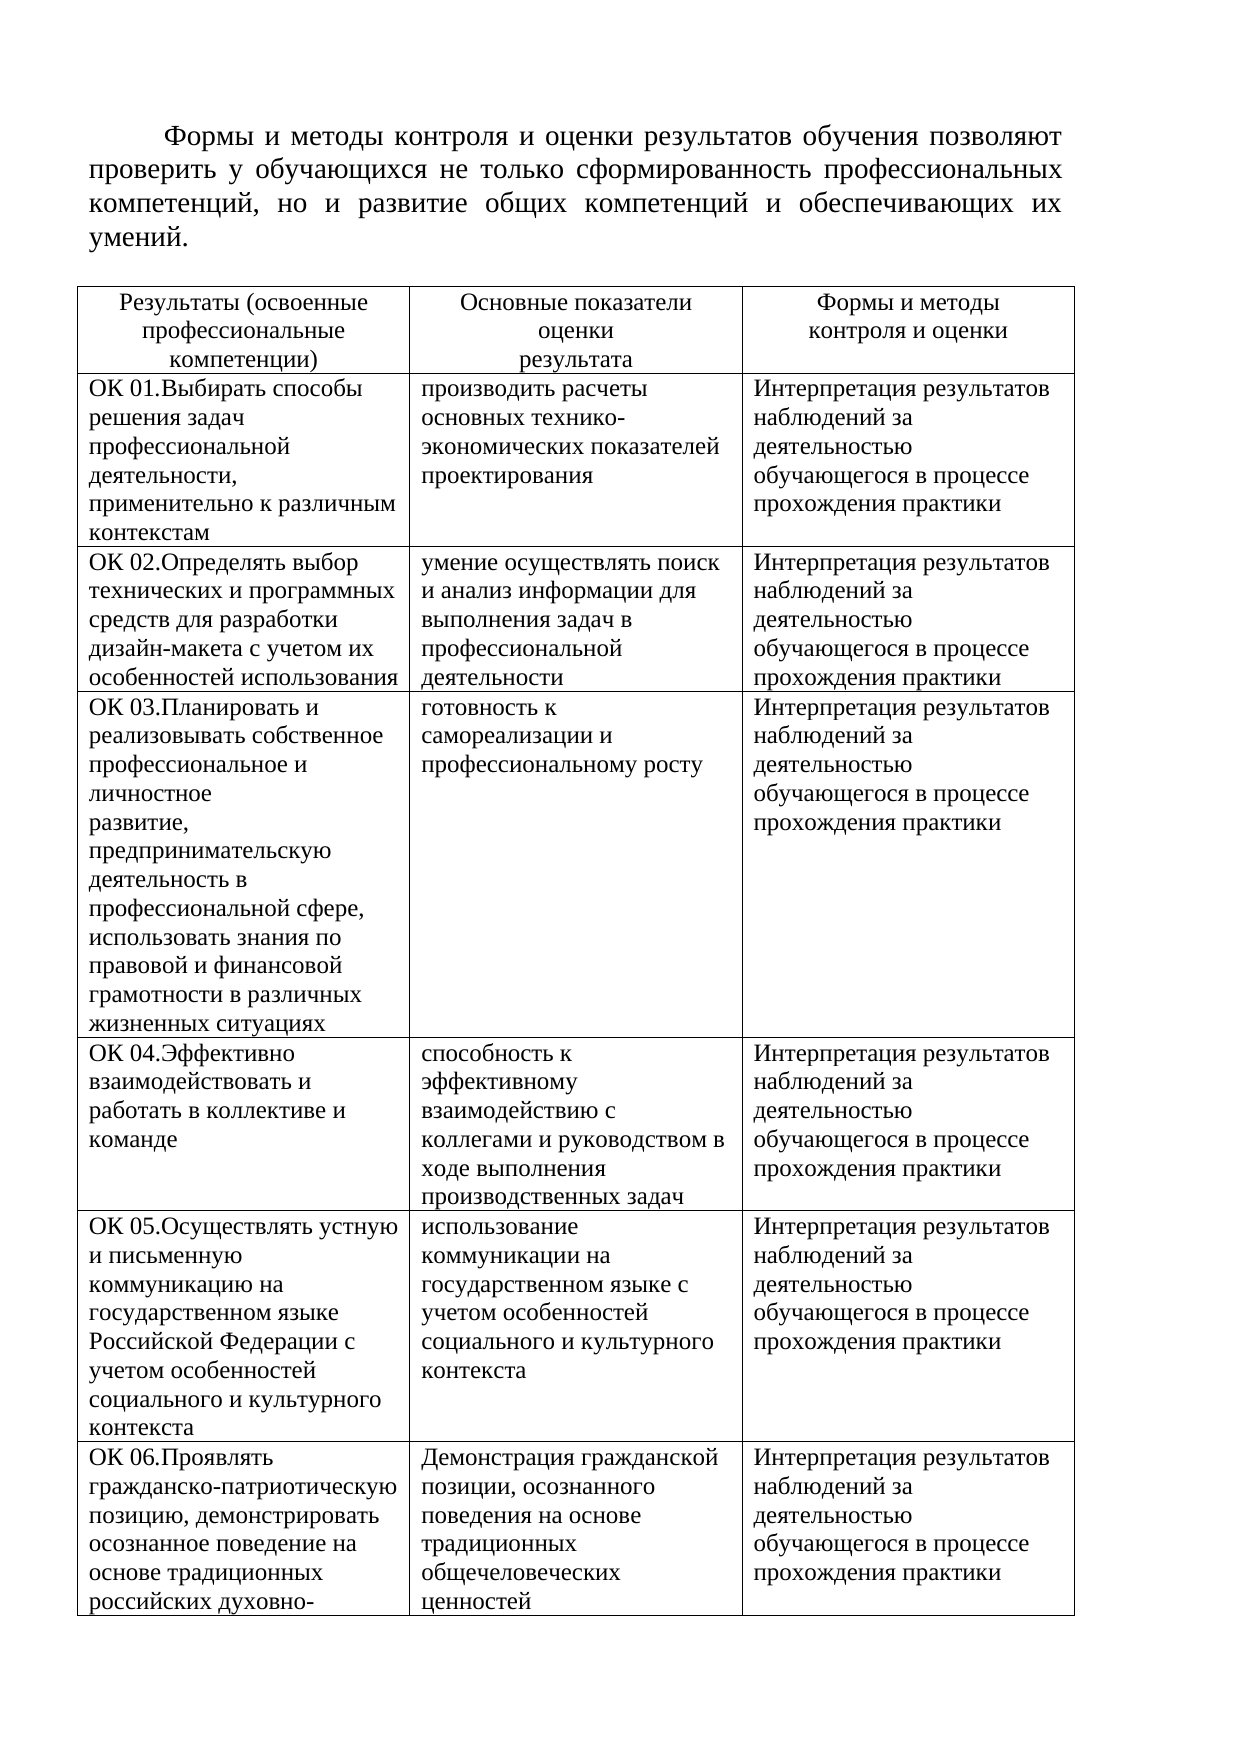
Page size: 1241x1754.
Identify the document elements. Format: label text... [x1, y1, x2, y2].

text Формы и методы контроля и оценки результатов обучения позволяют проверить у обучающихся не только сформированность профессиональных компетенций, но и развитие общих компетенций и обеспечивающих их умений. [89, 118, 1063, 252]
table_cell использование коммуникации на государственном языке с учетом особенностей социального и культурного контекста [410, 1211, 742, 1441]
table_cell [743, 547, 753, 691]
table_cell способность к эффективному взаимодействию с коллегами и руководством в ходе выполнения производственных задач [572, 1038, 742, 1210]
table_cell ОК 02.Определять выбор технических и программных средств для разработки дизайн-макета с учетом их особенностей использования [78, 547, 409, 691]
table_header Формы и методы контроля и оценки [743, 287, 1074, 373]
table_cell Интерпретация результатов наблюдений за деятельностью обучающегося в процессе прохождения практики [743, 1211, 1074, 1441]
table_header Основные показатели оценки результата [410, 287, 742, 373]
table_cell ОК 04.Эффективно взаимодействовать и работать в коллективе и команде [78, 1038, 409, 1210]
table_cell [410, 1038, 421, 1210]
table_header Результаты (освоенные профессиональные компетенции) [78, 287, 409, 373]
table_cell готовность к самореализации и профессиональному росту [410, 692, 742, 1037]
table_cell Интерпретация результатов наблюдений за деятельностью обучающегося в процессе прохождения практики [743, 692, 1074, 1037]
table_cell Интерпретация результатов наблюдений за деятельностью обучающегося в процессе прохождения практики [912, 547, 1074, 691]
table_cell умение осуществлять поиск и анализ информации для выполнения задач в профессиональной деятельности [563, 547, 742, 691]
table_cell ОК 03.Планировать и реализовывать собственное профессиональное и личностное развитие, предпринимательскую деятельность в профессиональной сфере, использовать знания по правовой и финансовой грамотности в различных жизненных ситуациях [78, 692, 409, 1037]
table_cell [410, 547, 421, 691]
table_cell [410, 1442, 742, 1615]
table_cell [78, 1442, 409, 1615]
table_cell производить расчеты основных технико-экономических показателей проектирования [410, 374, 742, 546]
table_cell Интерпретация результатов наблюдений за деятельностью обучающегося в процессе прохождения практики [743, 374, 1074, 546]
table_cell Интерпретация результатов наблюдений за деятельностью обучающегося в процессе прохождения практики [743, 1038, 1074, 1210]
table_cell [743, 1442, 1074, 1615]
table_cell ОК 05.Осуществлять устную и письменную коммуникацию на государственном языке Российской Федерации с учетом особенностей социального и культурного контекста [78, 1211, 409, 1441]
table_cell ОК 01.Выбирать способы решения задач профессиональной деятельности, применительно к различным контекстам [78, 374, 409, 546]
